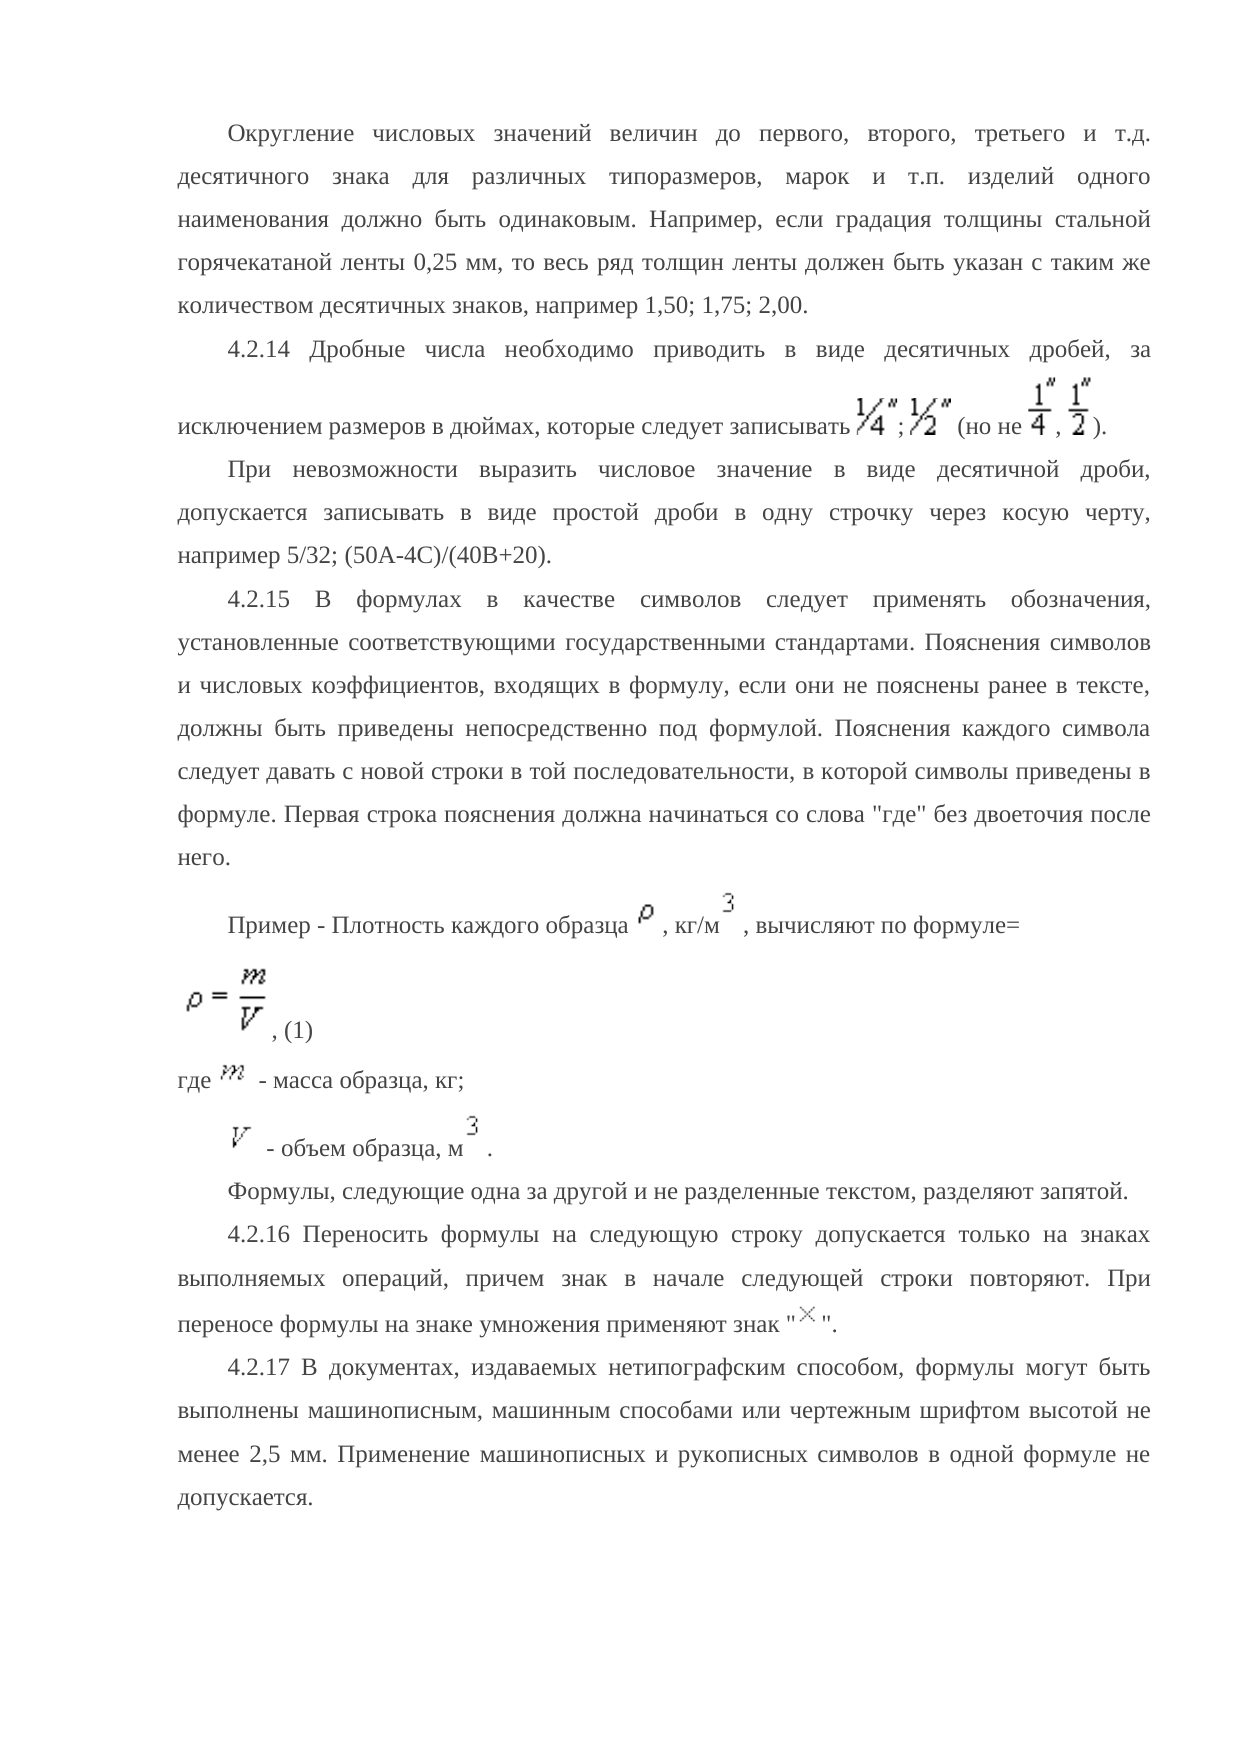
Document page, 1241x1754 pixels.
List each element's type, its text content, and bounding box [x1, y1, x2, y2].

text Пример - Плотность каждого образца , кг/м, вычисляют по формуле= [177, 886, 1152, 939]
text 4.2.16 Переносить формулы на следующую строку допускается только на знаках выполняемых операций, причем знак в начале следующей строки повторяют. При переносе формулы на знаке умножения применяют знак "". [177, 1219, 1152, 1338]
picture [227, 1120, 260, 1157]
picture [719, 885, 743, 934]
picture [1028, 376, 1056, 435]
text 4.2.17 В документах, издаваемых нетипографским способом, формулы могут быть выполнены машинописным, машинным способами или чертежным шрифтом высотой не менее 2,5 мм. Применение машинописных и рукописных символов в одной формуле не допускается. [177, 1352, 1152, 1511]
text - объем образца, м. [177, 1108, 1152, 1162]
text Округление числовых значений величин до первого, второго, третьего и т.д. десятичного знака для различных типоразмеров, марок и т.п. изделий одного наименования должно быть одинаковым. Например, если градация толщины стальной горячекатаной ленты 0,25 мм, то весь ряд толщин ленты должен быть указан с таким же количеством десятичных знаков, например 1,50; 1,75; 2,00. [177, 118, 1152, 319]
picture [796, 1305, 822, 1333]
text , (1) [177, 953, 1152, 1043]
picture [217, 1057, 253, 1089]
text 4.2.15 В формулах в качестве символов следует применять обозначения, установленные соответствующими государственными стандартами. Пояснения символов и числовых коэффициентов, входящих в формулу, если они не пояснены ранее в тексте, должны быть приведены непосредственно под формулой. Пояснения каждого символа следует давать с новой строки в той последовательности, в которой символы приведены в формуле. Первая строка пояснения должна начинаться со слова "где" без двоеточия после него. [177, 584, 1152, 871]
text Формулы, следующие одна за другой и не разделенные текстом, разделяют запятой. [177, 1176, 1152, 1205]
picture [463, 1108, 487, 1157]
text где - масса образца, кг; [177, 1058, 1152, 1094]
text 4.2.14 Дробные числа необходимо приводить в виде десятичных дробей, за исключением размеров в дюймах, которые следует записывать ; (но не , ). [177, 334, 1152, 440]
picture [635, 899, 662, 934]
picture [1067, 376, 1093, 435]
text При невозможности выразить числовое значение в виде десятичной дроби, допускается записывать в виде простой дроби в одну строчку через косую черту, например 5/32; (50А-4C)/(40В+20). [177, 454, 1152, 569]
picture [910, 398, 951, 435]
picture [856, 398, 898, 435]
picture [177, 953, 272, 1039]
